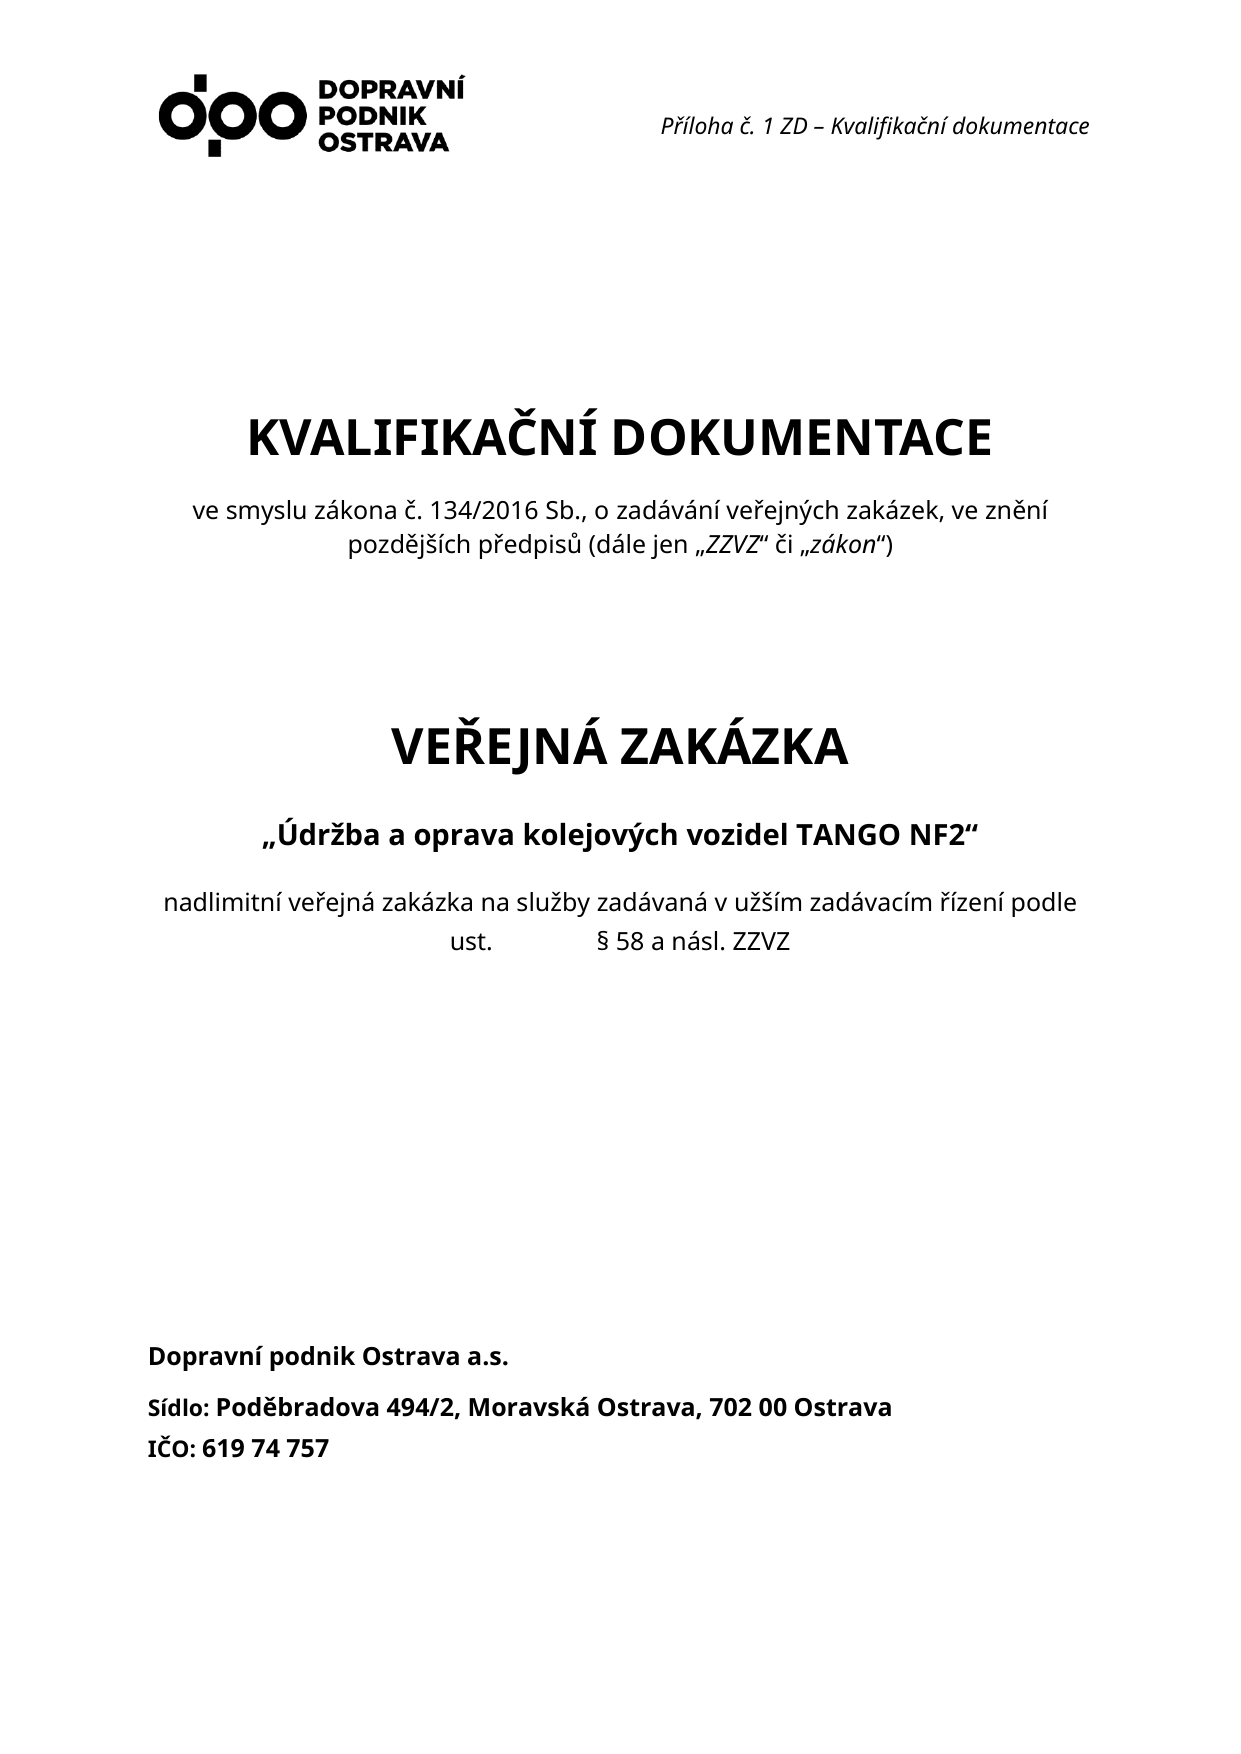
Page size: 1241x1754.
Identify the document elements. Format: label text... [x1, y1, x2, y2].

text IČO: 619 74 757 [148, 1430, 1093, 1464]
text „Údržba a oprava kolejových vozidel TANGO NF2“ [148, 814, 1093, 854]
text ve smyslu zákona č. 134/2016 Sb., o zadávání veřejných zakázek, ve znění pozdějších předpisů (dále jen „ZZVZ“ či „zákon“) [148, 493, 1093, 561]
text VEŘEJNÁ ZAKÁZKA [148, 711, 1093, 779]
picture [158, 74, 466, 157]
text Dopravní podnik Ostrava a.s. [148, 1338, 1093, 1372]
text KVALIFIKAČNÍ DOKUMENTACE [148, 402, 1093, 470]
text nadlimitní veřejná zakázka na služby zadávaná v užším zadávacím řízení podle ust. § 58 a násl. ZZVZ [148, 885, 1093, 958]
text Sídlo: Poděbradova 494/2, Moravská Ostrava, 702 00 Ostrava [148, 1390, 1093, 1424]
